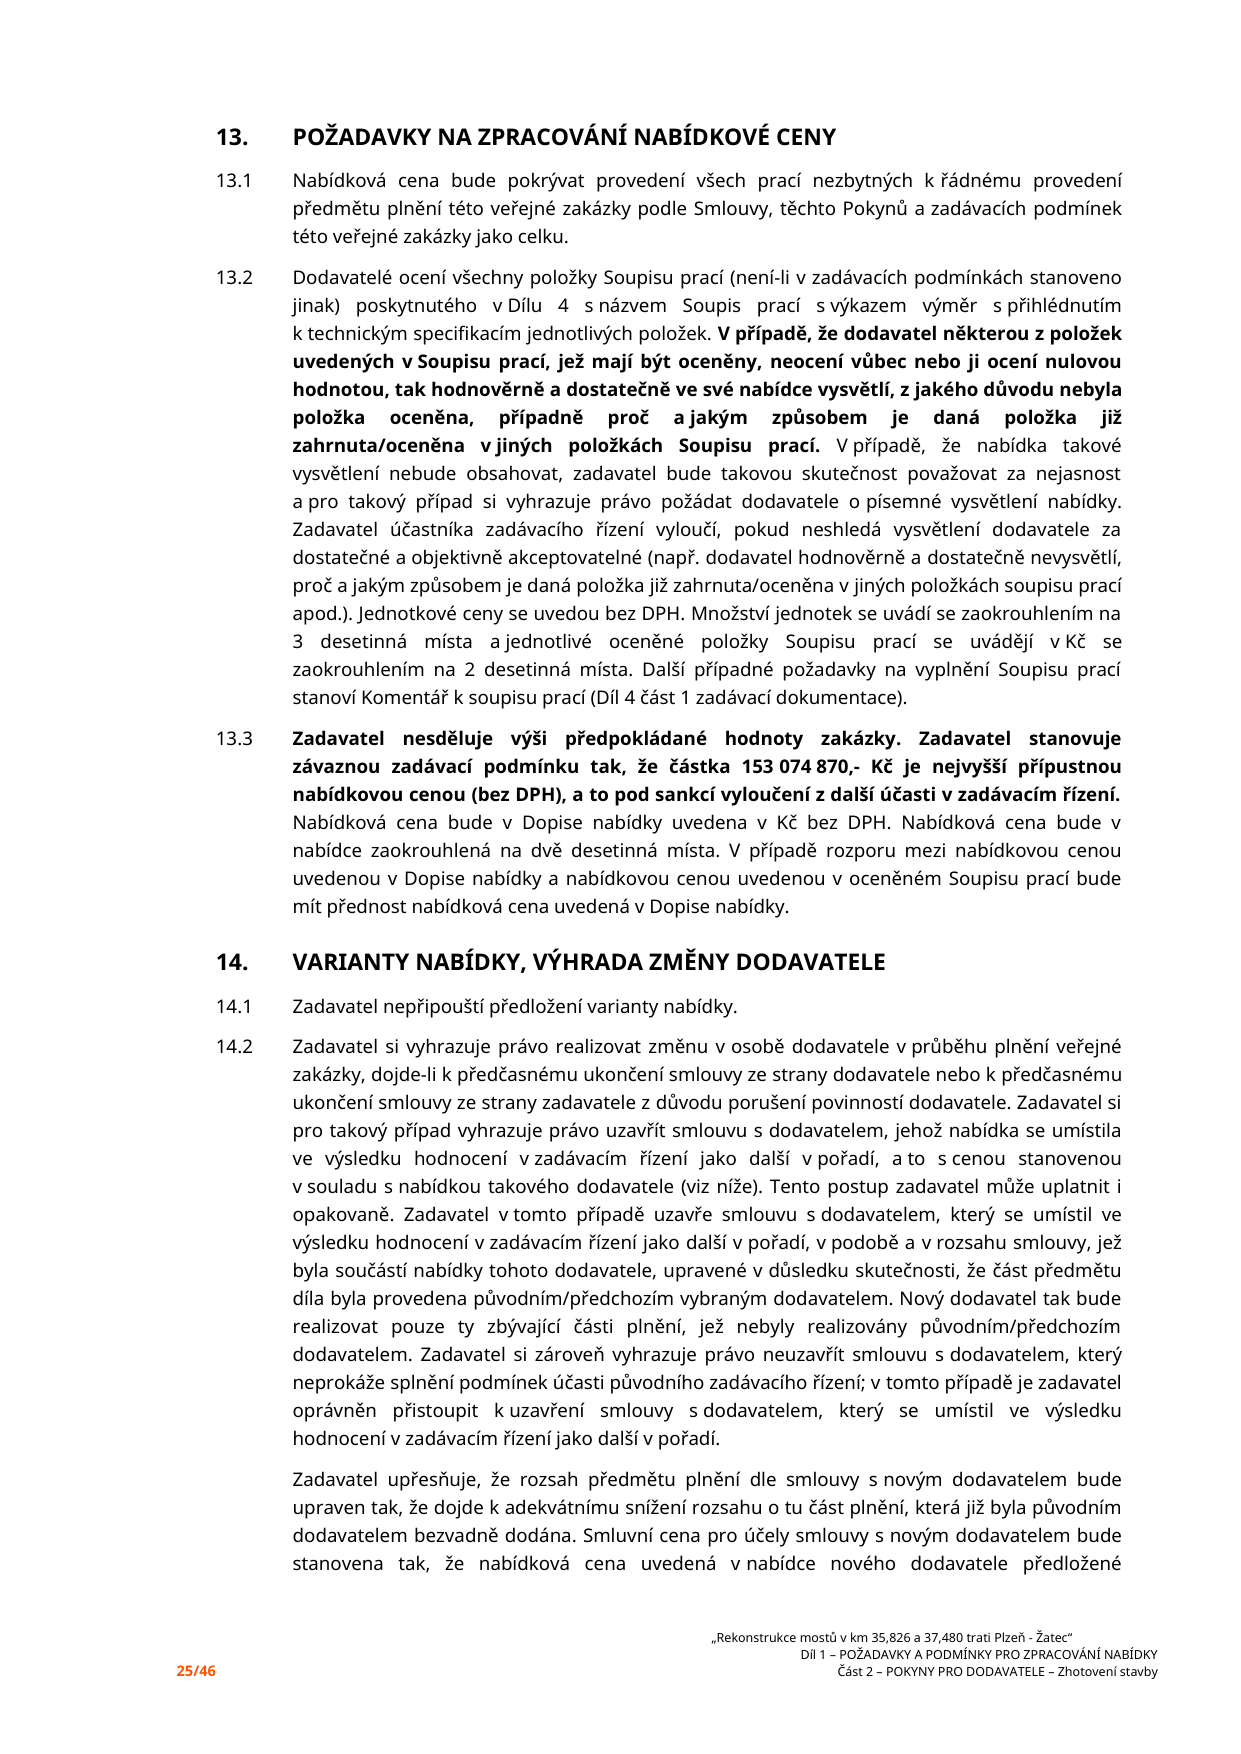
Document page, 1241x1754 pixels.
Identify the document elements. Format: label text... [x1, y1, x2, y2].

text POŽADAVKY NA ZPRACOVÁNÍ NABÍDKOVÉ CENY [216, 121, 1122, 152]
text Zadavatel nesděluje výši předpokládané hodnoty zakázky. Zadavatel stanovuje závaznou zadávací podmínku tak, že částka 153 074 870,- Kč je nejvyšší přípustnou nabídkovou cenou (bez DPH), a to pod sankcí vyloučení z další účasti v zadávacím řízení. Nabídková cena bude v Dopise nabídky uvedena v Kč bez DPH. Nabídková cena bude v nabídce zaokrouhlená na dvě desetinná místa. V případě rozporu mezi nabídkovou cenou uvedenou v Dopise nabídky a nabídkovou cenou uvedenou v oceněném Soupisu prací bude mít přednost nabídková cena uvedená v Dopise nabídky. [216, 725, 1122, 918]
text Zadavatel si vyhrazuje právo realizovat změnu v osobě dodavatele v průběhu plnění veřejné zakázky, dojde-li k předčasnému ukončení smlouvy ze strany dodavatele nebo k předčasnému ukončení smlouvy ze strany zadavatele z důvodu porušení povinností dodavatele. Zadavatel si pro takový případ vyhrazuje právo uzavřít smlouvu s dodavatelem, jehož nabídka se umístila ve výsledku hodnocení v zadávacím řízení jako další v pořadí, a to s cenou stanovenou v souladu s nabídkou takového dodavatele (viz níže). Tento postup zadavatel může uplatnit i opakovaně. Zadavatel v tomto případě uzavře smlouvu s dodavatelem, který se umístil ve výsledku hodnocení v zadávacím řízení jako další v pořadí, v podobě a v rozsahu smlouvy, jež byla součástí nabídky tohoto dodavatele, upravené v důsledku skutečnosti, že část předmětu díla byla provedena původním/předchozím vybraným dodavatelem. Nový dodavatel tak bude realizovat pouze ty zbývající části plnění, jež nebyly realizovány původním/předchozím dodavatelem. Zadavatel si zároveň vyhrazuje právo neuzavřít smlouvu s dodavatelem, který neprokáže splnění podmínek účasti původního zadávacího řízení; v tomto případě je zadavatel oprávněn přistoupit k uzavření smlouvy s dodavatelem, který se umístil ve výsledku hodnocení v zadávacím řízení jako další v pořadí. [216, 1033, 1122, 1451]
text Zadavatel nepřipouští předložení varianty nabídky. [216, 993, 1122, 1018]
text Dodavatelé ocení všechny položky Soupisu prací (není-li v zadávacích podmínkách stanoveno jinak) poskytnutého v Dílu 4 s názvem Soupis prací s výkazem výměr s přihlédnutím k technickým specifikacím jednotlivých položek. V případě, že dodavatel některou z položek uvedených v Soupisu prací, jež mají být oceněny, neocení vůbec nebo ji ocení nulovou hodnotou, tak hodnověrně a dostatečně ve své nabídce vysvětlí, z jakého důvodu nebyla položka oceněna, případně proč a jakým způsobem je daná položka již zahrnuta/oceněna v jiných položkách Soupisu prací. V případě, že nabídka takové vysvětlení nebude obsahovat, zadavatel bude takovou skutečnost považovat za nejasnost a pro takový případ si vyhrazuje právo požádat dodavatele o písemné vysvětlení nabídky. Zadavatel účastníka zadávacího řízení vyloučí, pokud neshledá vysvětlení dodavatele za dostatečné a objektivně akceptovatelné (např. dodavatel hodnověrně a dostatečně nevysvětlí, proč a jakým způsobem je daná položka již zahrnuta/oceněna v jiných položkách soupisu prací apod.). Jednotkové ceny se uvedou bez DPH. Množství jednotek se uvádí se zaokrouhlením na 3 desetinná místa a jednotlivé oceněné položky Soupisu prací se uvádějí v Kč se zaokrouhlením na 2 desetinná místa. Další případné požadavky na vyplnění Soupisu prací stanoví Komentář k soupisu prací (Díl 4 část 1 zadávací dokumentace). [216, 264, 1122, 710]
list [292, 1466, 1122, 1576]
text VARIANTY NABÍDKY, VÝHRADA ZMĚNY DODAVATELE [216, 946, 1122, 977]
text Nabídková cena bude pokrývat provedení všech prací nezbytných k řádnému provedení předmětu plnění této veřejné zakázky podle Smlouvy, těchto Pokynů a zadávacích podmínek této veřejné zakázky jako celku. [216, 167, 1122, 249]
